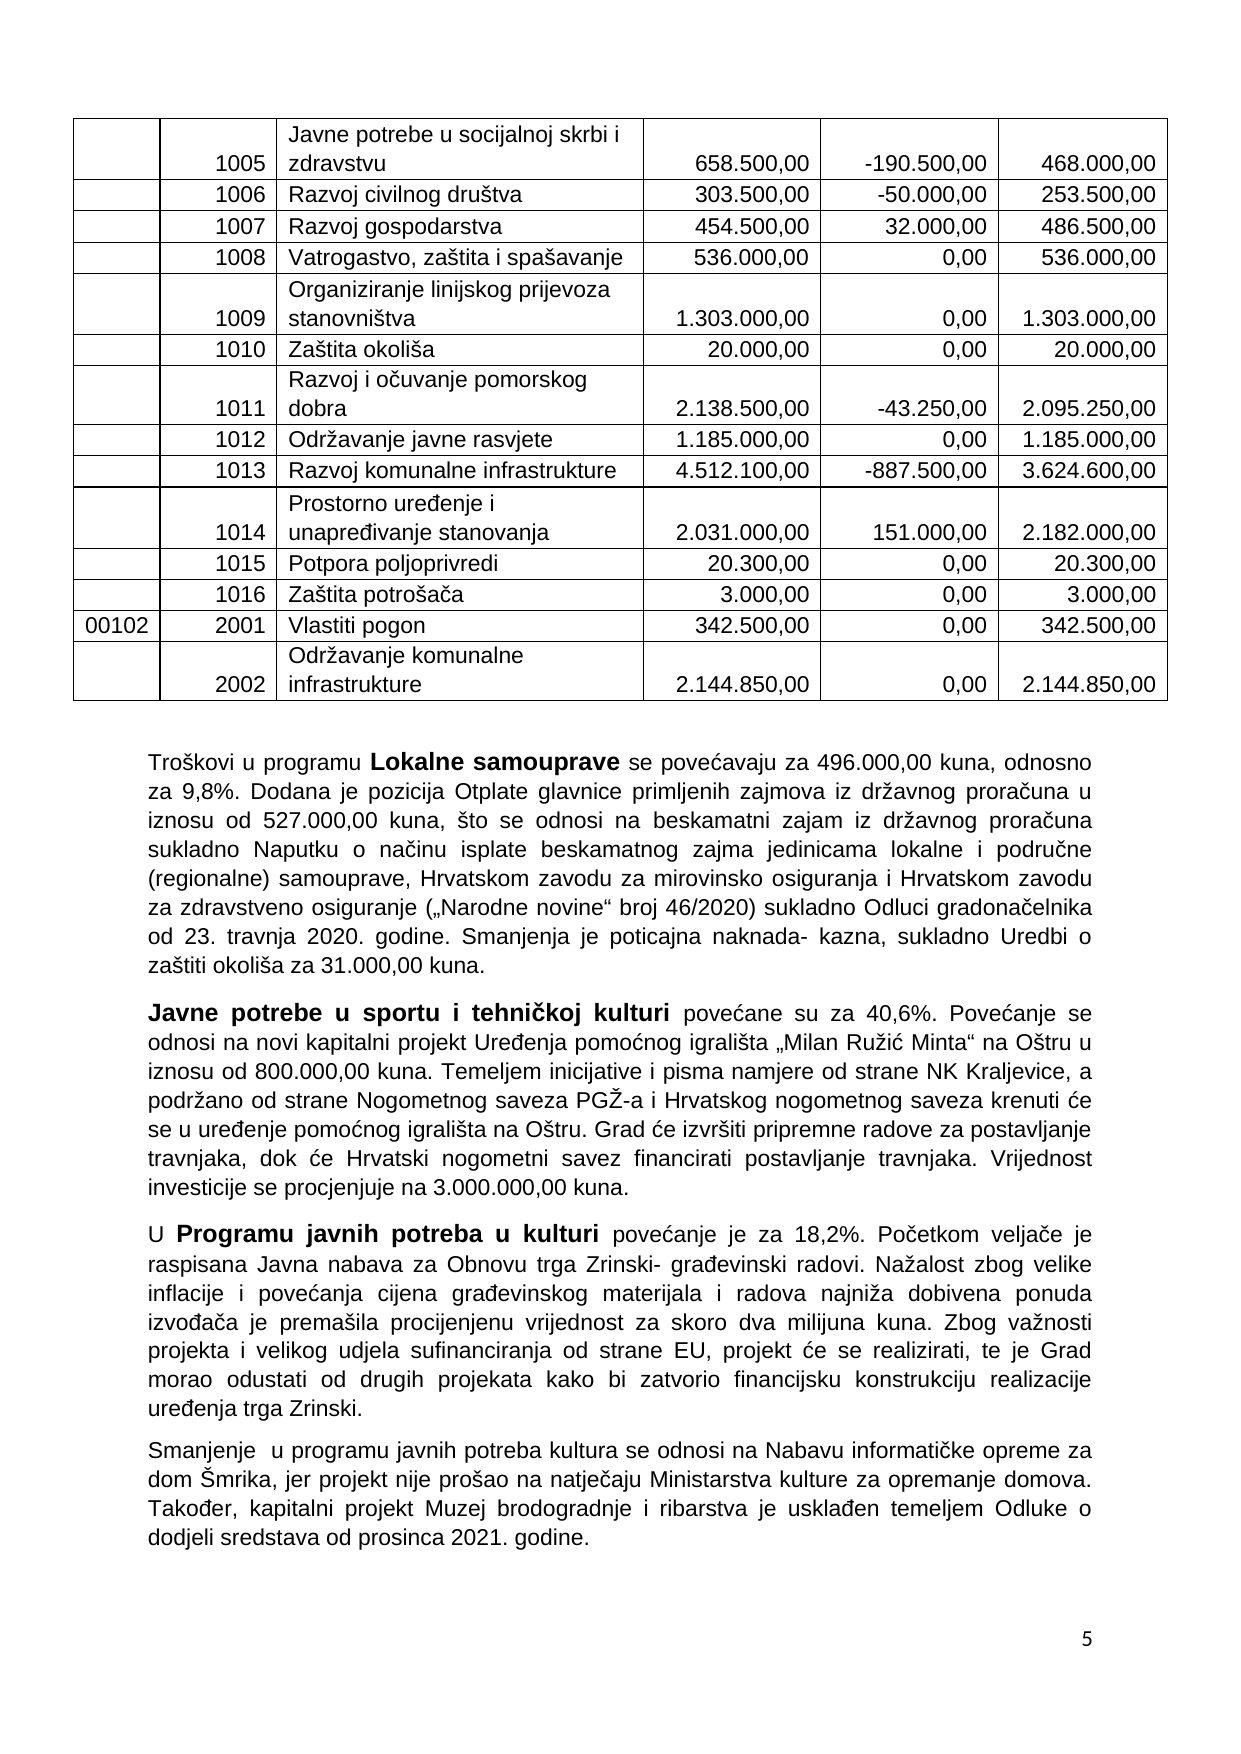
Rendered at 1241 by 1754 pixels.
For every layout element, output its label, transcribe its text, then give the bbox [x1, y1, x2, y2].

table_cell 2.031.000,00 [644, 488, 820, 547]
table_cell 2.144.850,00 [644, 642, 820, 700]
table_cell [74, 366, 159, 424]
table_cell 1007 [161, 211, 276, 242]
table_cell Razvoj komunalne infrastrukture [277, 456, 643, 486]
table_cell 342.500,00 [999, 611, 1167, 641]
table_cell 0,00 [821, 243, 998, 273]
table_cell 0,00 [821, 274, 998, 334]
table_cell [74, 549, 159, 579]
table_cell -887.500,00 [821, 456, 998, 486]
table_cell 1014 [161, 488, 276, 547]
table_cell 1013 [161, 456, 276, 486]
table_cell Razvoj gospodarstva [277, 211, 643, 242]
table_cell Javne potrebe u socijalnoj skrbi i zdravstvu [277, 119, 643, 179]
table_cell [74, 335, 159, 365]
table_cell 00102 [74, 611, 159, 641]
table_cell [74, 456, 159, 486]
table_cell 486.500,00 [999, 211, 1167, 242]
table_cell 2001 [161, 611, 276, 641]
table_cell 0,00 [821, 611, 998, 641]
table_cell 1008 [161, 243, 276, 273]
table_cell 2002 [161, 642, 276, 700]
text U Programu javnih potreba u kulturi povećanje je za 18,2%. Početkom veljače je raspisana Javna nabava za Obnovu trga Zrinski- građevinski radovi. Nažalost zbog velike inflacije i povećanja cijena građevinskog materijala i radova najniža dobivena ponuda izvođača je premašila procijenjenu vrijednost za skoro dva milijuna kuna. Zbog važnosti projekta i velikog udjela sufinanciranja od strane EU, projekt će se realizirati, te je Grad morao odustati od drugih projekata kako bi zatvorio financijsku konstrukciju realizacije uređenja trga Zrinski. [148, 1219, 1093, 1422]
table_cell 1011 [161, 366, 276, 424]
table_cell 3.624.600,00 [999, 456, 1167, 486]
table_cell 2.138.500,00 [644, 366, 820, 424]
table_cell 4.512.100,00 [644, 456, 820, 486]
text Troškovi u programu Lokalne samouprave se povećavaju za 496.000,00 kuna, odnosno za 9,8%. Dodana je pozicija Otplate glavnice primljenih zajmova iz državnog proračuna u iznosu od 527.000,00 kuna, što se odnosi na beskamatni zajam iz državnog proračuna sukladno Naputku o načinu isplate beskamatnog zajma jedinicama lokalne i područne (regionalne) samouprave, Hrvatskom zavodu za mirovinsko osiguranja i Hrvatskom zavodu za zdravstveno osiguranje („Narodne novine“ broj 46/2020) sukladno Odluci gradonačelnika od 23. travnja 2020. godine. Smanjenja je poticajna naknada- kazna, sukladno Uredbi o zaštiti okoliša za 31.000,00 kuna. [148, 747, 1093, 978]
table_cell 1005 [161, 119, 276, 179]
table_cell Organiziranje linijskog prijevoza stanovništva [277, 274, 643, 334]
table_cell 32.000,00 [821, 211, 998, 242]
table_cell -43.250,00 [821, 366, 998, 424]
table_cell 1016 [161, 580, 276, 610]
table_cell 2.095.250,00 [999, 366, 1167, 424]
table_cell 1015 [161, 549, 276, 579]
table_cell [74, 425, 159, 455]
table_cell 2.182.000,00 [999, 488, 1167, 547]
text Javne potrebe u sportu i tehničkoj kulturi povećane su za 40,6%. Povećanje se odnosi na novi kapitalni projekt Uređenja pomoćnog igrališta „Milan Ružić Minta“ na Oštru u iznosu od 800.000,00 kuna. Temeljem inicijative i pisma namjere od strane NK Kraljevice, a podržano od strane Nogometnog saveza PGŽ-a i Hrvatskog nogometnog saveza krenuti će se u uređenje pomoćnog igrališta na Oštru. Grad će izvršiti pripremne radove za postavljanje travnjaka, dok će Hrvatski nogometni savez financirati postavljanje travnjaka. Vrijednost investicije se procjenjuje na 3.000.000,00 kuna. [148, 997, 1093, 1200]
table_cell [74, 211, 159, 242]
table_cell 536.000,00 [999, 243, 1167, 273]
text Smanjenje u programu javnih potreba kultura se odnosi na Nabavu informatičke opreme za dom Šmrika, jer projekt nije prošao na natječaju Ministarstva kulture za opremanje domova. Također, kapitalni projekt Muzej brodogradnje i ribarstva je usklađen temeljem Odluke o dodjeli sredstava od prosinca 2021. godine. [148, 1437, 1093, 1550]
table_cell [74, 243, 159, 273]
table_cell 1012 [161, 425, 276, 455]
table_cell Održavanje komunalne infrastrukture [277, 642, 643, 700]
table_cell 20.300,00 [999, 549, 1167, 579]
table_cell 20.000,00 [999, 335, 1167, 365]
table_cell 1006 [161, 180, 276, 210]
table_cell 0,00 [821, 642, 998, 700]
table_cell [74, 274, 159, 334]
table_cell Zaštita okoliša [277, 335, 643, 365]
table_cell 1.303.000,00 [644, 274, 820, 334]
table_cell 454.500,00 [644, 211, 820, 242]
table_cell [74, 580, 159, 610]
table_cell 0,00 [821, 425, 998, 455]
table_cell [74, 642, 159, 700]
table_cell [74, 180, 159, 210]
table_cell Razvoj i očuvanje pomorskog dobra [277, 366, 643, 424]
table_cell -50.000,00 [821, 180, 998, 210]
table_cell 151.000,00 [821, 488, 998, 547]
table_cell 468.000,00 [999, 119, 1167, 179]
table_cell 1010 [161, 335, 276, 365]
table_cell Vatrogastvo, zaštita i spašavanje [277, 243, 643, 273]
table_cell 3.000,00 [644, 580, 820, 610]
table_cell 1009 [161, 274, 276, 334]
table_cell 1.185.000,00 [644, 425, 820, 455]
table_cell Potpora poljoprivredi [277, 549, 643, 579]
table_cell 1.303.000,00 [999, 274, 1167, 334]
table_cell Vlastiti pogon [277, 611, 643, 641]
table_cell 253.500,00 [999, 180, 1167, 210]
table_cell Razvoj civilnog društva [277, 180, 643, 210]
table_cell 303.500,00 [644, 180, 820, 210]
table_cell 20.300,00 [644, 549, 820, 579]
table_cell -190.500,00 [821, 119, 998, 179]
table_cell 20.000,00 [644, 335, 820, 365]
table_cell Održavanje javne rasvjete [277, 425, 643, 455]
table_cell 0,00 [821, 580, 998, 610]
table_cell 658.500,00 [644, 119, 820, 179]
table_cell 3.000,00 [999, 580, 1167, 610]
table_cell 0,00 [821, 335, 998, 365]
table_cell 1.185.000,00 [999, 425, 1167, 455]
table_cell 342.500,00 [644, 611, 820, 641]
table_cell 2.144.850,00 [999, 642, 1167, 700]
table_cell 0,00 [821, 549, 998, 579]
table_cell Zaštita potrošača [277, 580, 643, 610]
table_cell Prostorno uređenje i unapređivanje stanovanja [277, 488, 643, 547]
table_cell 536.000,00 [644, 243, 820, 273]
table_cell [74, 488, 159, 547]
table_cell [74, 119, 159, 179]
